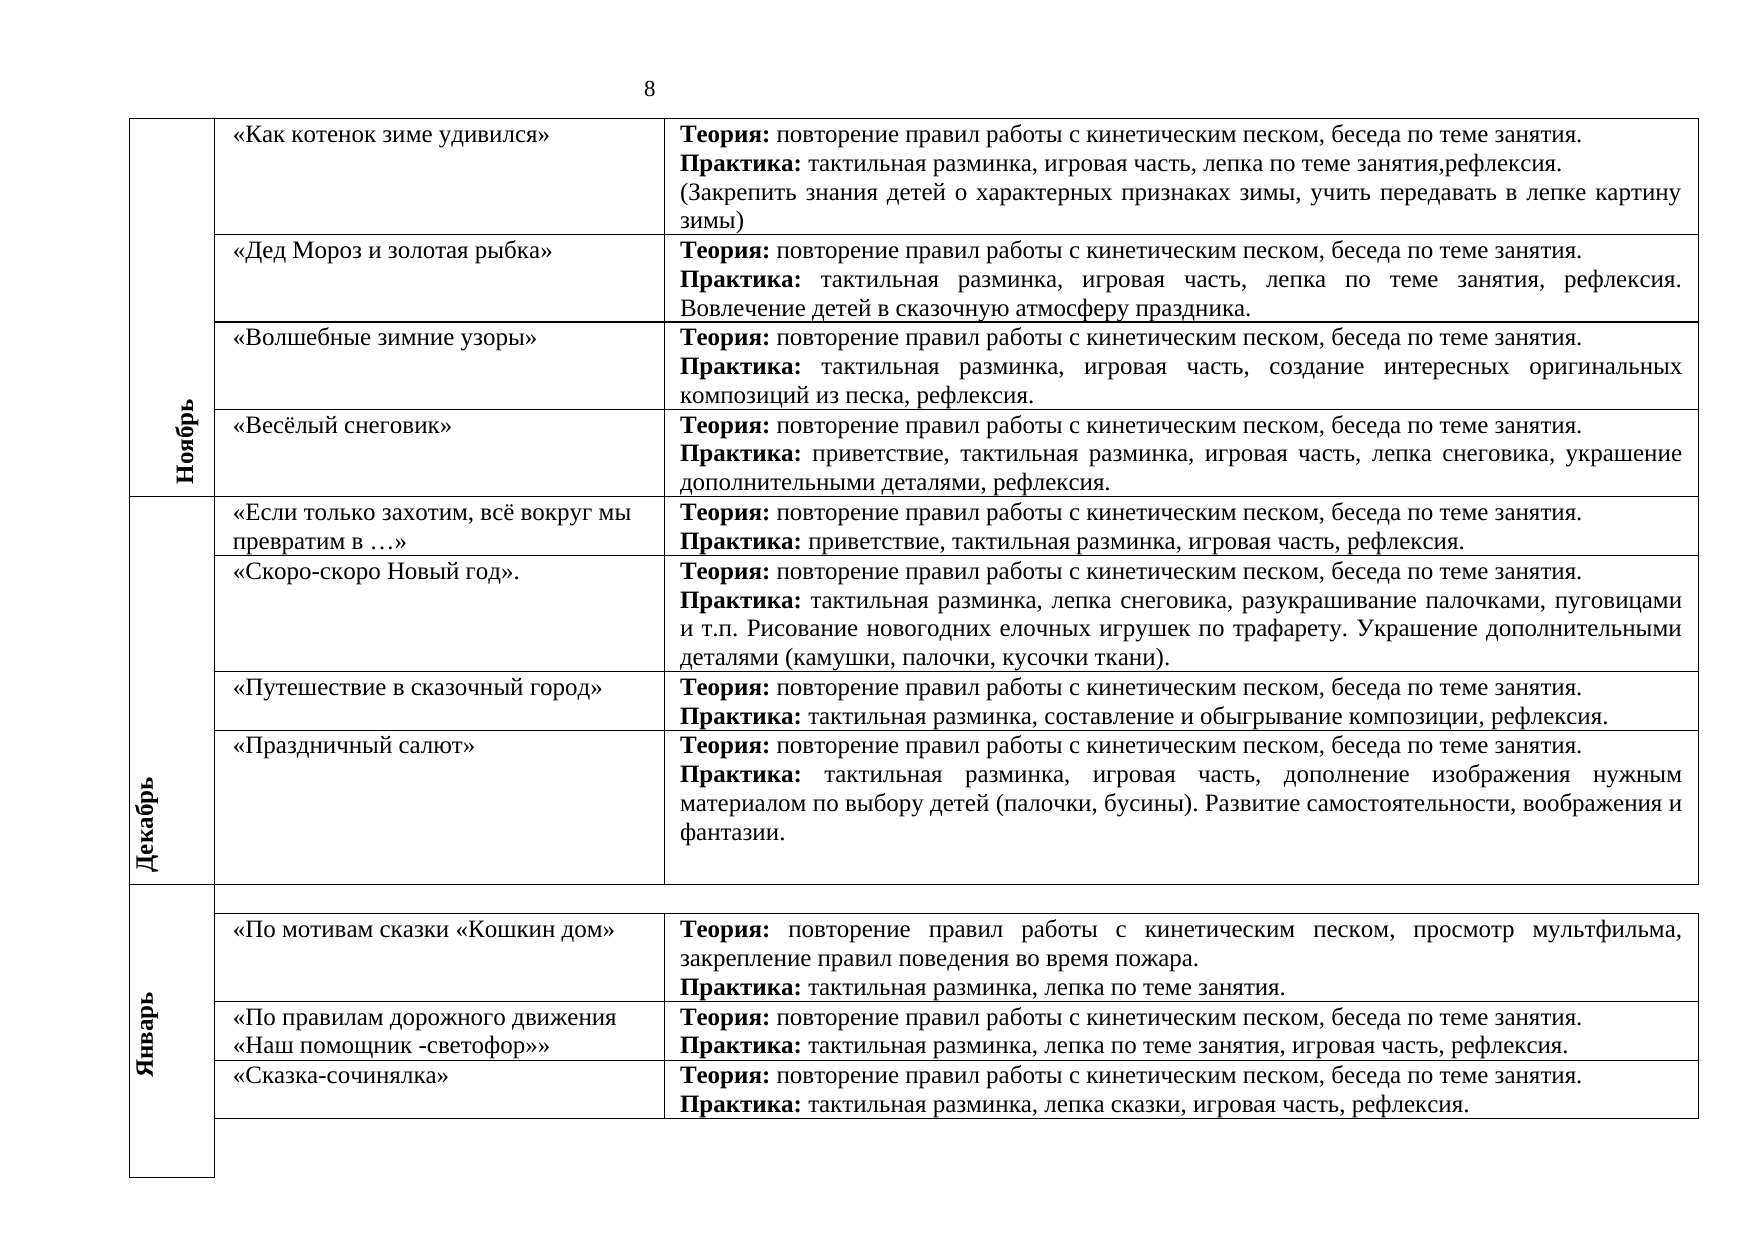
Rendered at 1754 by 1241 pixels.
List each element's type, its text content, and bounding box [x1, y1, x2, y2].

table_cell «Дед Мороз и золотая рыбка» [215, 235, 664, 321]
table_cell «Сказка-сочинялка» [215, 1061, 664, 1118]
table_cell Теория: повторение правил работы с кинетическим песком, беседа по теме занятия. Практика: тактильная разминка, игровая часть, дополнение изображения нужным материалом по выбору детей (палочки, бусины). Развитие самостоятельности, воображения и фантазии. [665, 731, 1698, 884]
table_cell Теория: повторение правил работы с кинетическим песком, беседа по теме занятия. Практика: тактильная разминка, игровая часть, лепка по теме занятия, рефлексия. Вовлечение детей в сказочную атмосферу праздника. [665, 235, 1698, 321]
table_cell «По правилам дорожного движения «Наш помощник -светофор»» [215, 1002, 664, 1059]
table_cell Теория: повторение правил работы с кинетическим песком, просмотр мультфильма, закрепление правил поведения во время пожара. Практика: тактильная разминка, лепка по теме занятия. [665, 914, 1698, 1001]
table_cell «Если только захотим, всё вокруг мы превратим в …» [215, 497, 664, 555]
table_cell Теория: повторение правил работы с кинетическим песком, беседа по теме занятия. Практика: тактильная разминка, составление и обыгрывание композиции, рефлексия. [665, 672, 1698, 729]
table_cell «Волшебные зимние узоры» [215, 323, 664, 409]
table_cell «Как котенок зиме удивился» [215, 119, 664, 234]
table_cell «Путешествие в сказочный город» [215, 672, 664, 729]
table_cell «Весёлый снеговик» [215, 410, 664, 496]
table_cell «По мотивам сказки «Кошкин дом» [215, 914, 664, 1001]
table_cell Теория: повторение правил работы с кинетическим песком, беседа по теме занятия. Практика: приветствие, тактильная разминка, игровая часть, рефлексия. [665, 497, 1698, 555]
table_cell Теория: повторение правил работы с кинетическим песком, беседа по теме занятия. Практика: тактильная разминка, лепка по теме занятия, игровая часть, рефлексия. [665, 1002, 1698, 1059]
table_cell «Праздничный салют» [215, 731, 664, 884]
table_cell Январь [130, 885, 214, 1177]
table_cell Декабрь [130, 497, 214, 884]
table_cell Ноябрь [130, 119, 214, 496]
table_cell Теория: повторение правил работы с кинетическим песком, беседа по теме занятия. Практика: тактильная разминка, игровая часть, создание интересных оригинальных композиций из песка, рефлексия. [665, 323, 1698, 409]
table_cell Теория: повторение правил работы с кинетическим песком, беседа по теме занятия. Практика: тактильная разминка, лепка сказки, игровая часть, рефлексия. [665, 1061, 1698, 1118]
table_cell «Скоро-скоро Новый год». [215, 556, 664, 671]
table_cell Теория: повторение правил работы с кинетическим песком, беседа по теме занятия. Практика: приветствие, тактильная разминка, игровая часть, лепка снеговика, украшение дополнительными деталями, рефлексия. [665, 410, 1698, 496]
table_cell Теория: повторение правил работы с кинетическим песком, беседа по теме занятия. Практика: тактильная разминка, игровая часть, лепка по теме занятия,рефлексия. (Закрепить знания детей о характерных признаках зимы, учить передавать в лепке картину зимы) [665, 119, 1698, 234]
table_cell Теория: повторение правил работы с кинетическим песком, беседа по теме занятия. Практика: тактильная разминка, лепка снеговика, разукрашивание палочками, пуговицами и т.п. Рисование новогодних елочных игрушек по трафарету. Украшение дополнительными деталями (камушки, палочки, кусочки ткани). [665, 556, 1698, 671]
